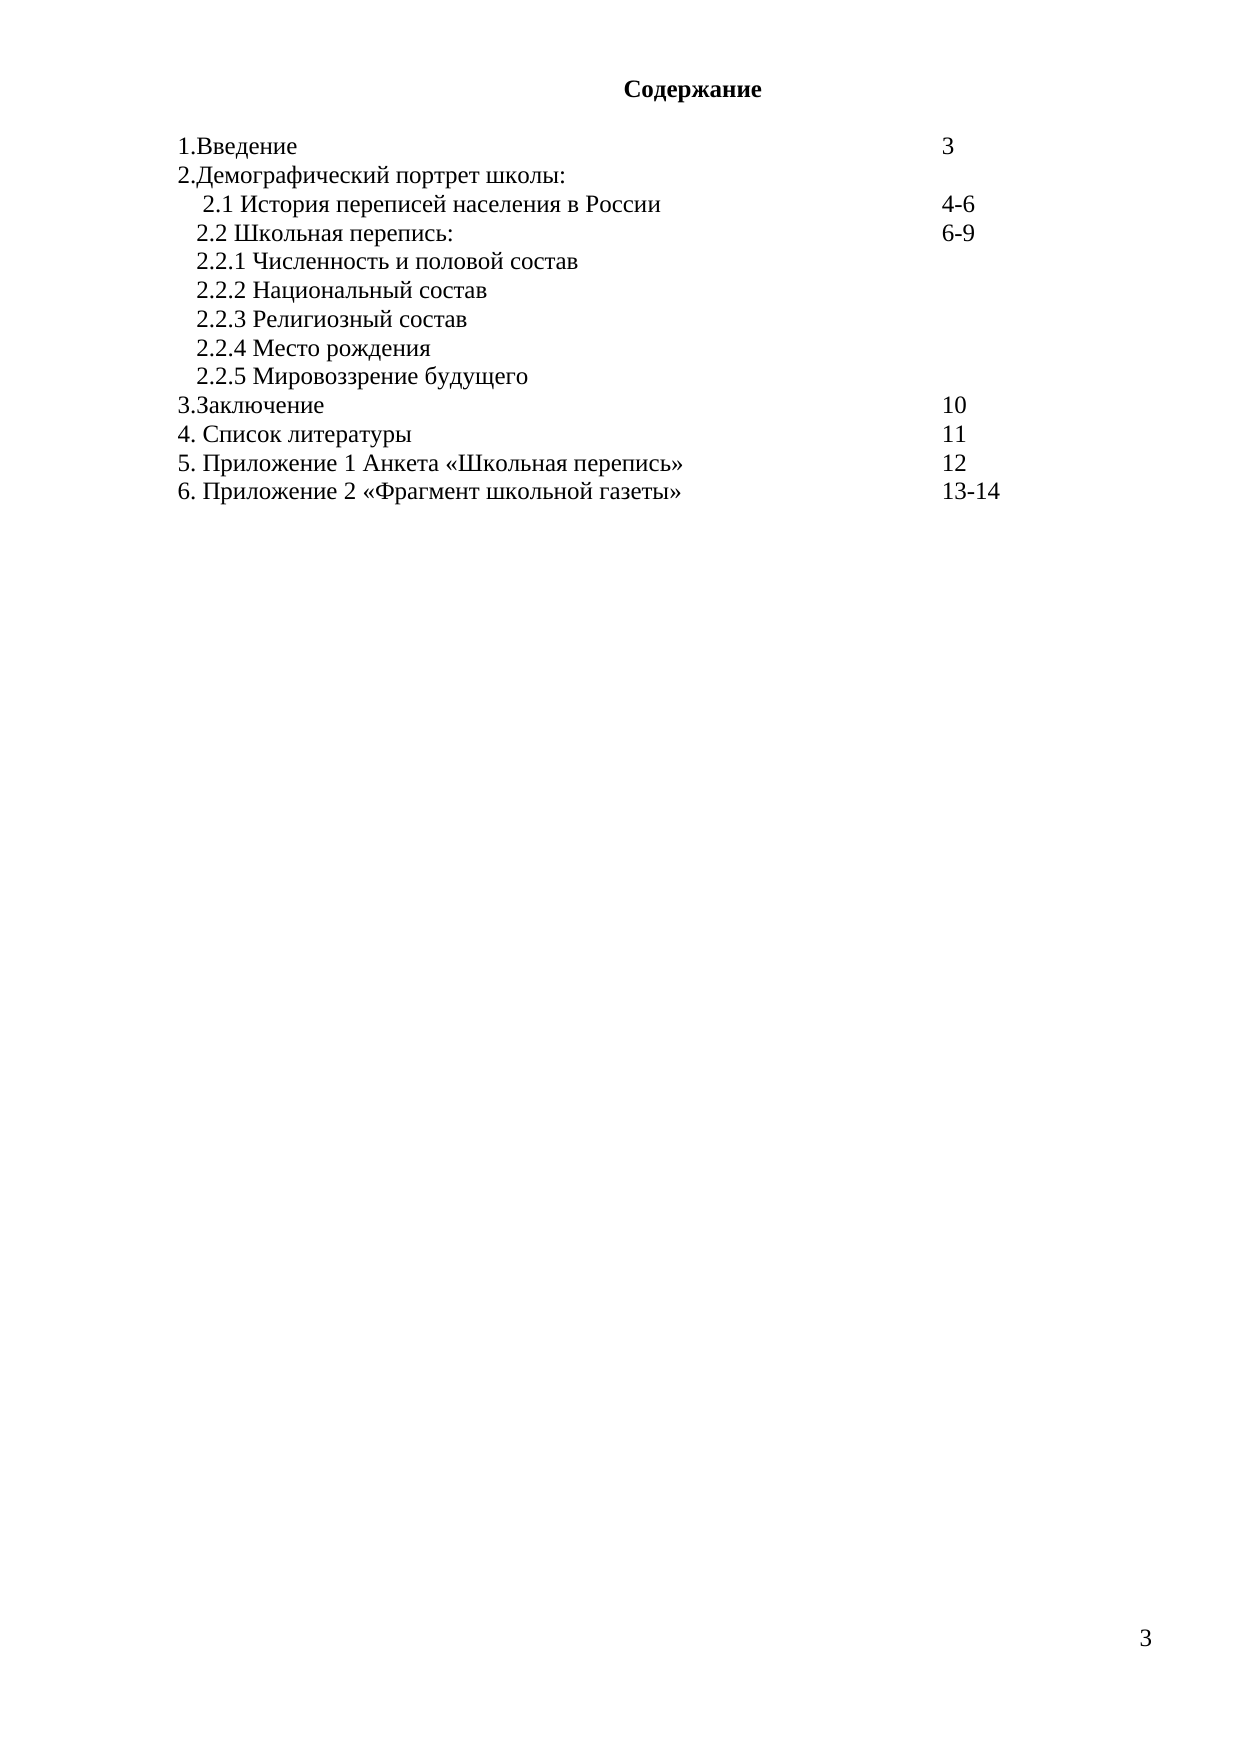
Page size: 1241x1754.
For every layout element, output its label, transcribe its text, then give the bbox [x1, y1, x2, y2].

table_header 3 4-6 6-9 10 11 12 13-14 [930, 131, 1163, 602]
table_header 1.Введение 2.Демографический портрет школы: 2.1 История переписей населения в России 2.2 Школьная перепись: 2.2.1 Численность и половой состав 2.2.2 Национальный состав 2.2.3 Религиозный состав 2.2.4 Место рождения 2.2.5 Мировоззрение будущего 3.Заключение 4. Список литературы 5. Приложение 1 Анкета «Школьная перепись» 6. Приложение 2 «Фрагмент школьной газеты» [166, 131, 930, 602]
text Сызрань,2013Содержание [177, 74, 1152, 103]
